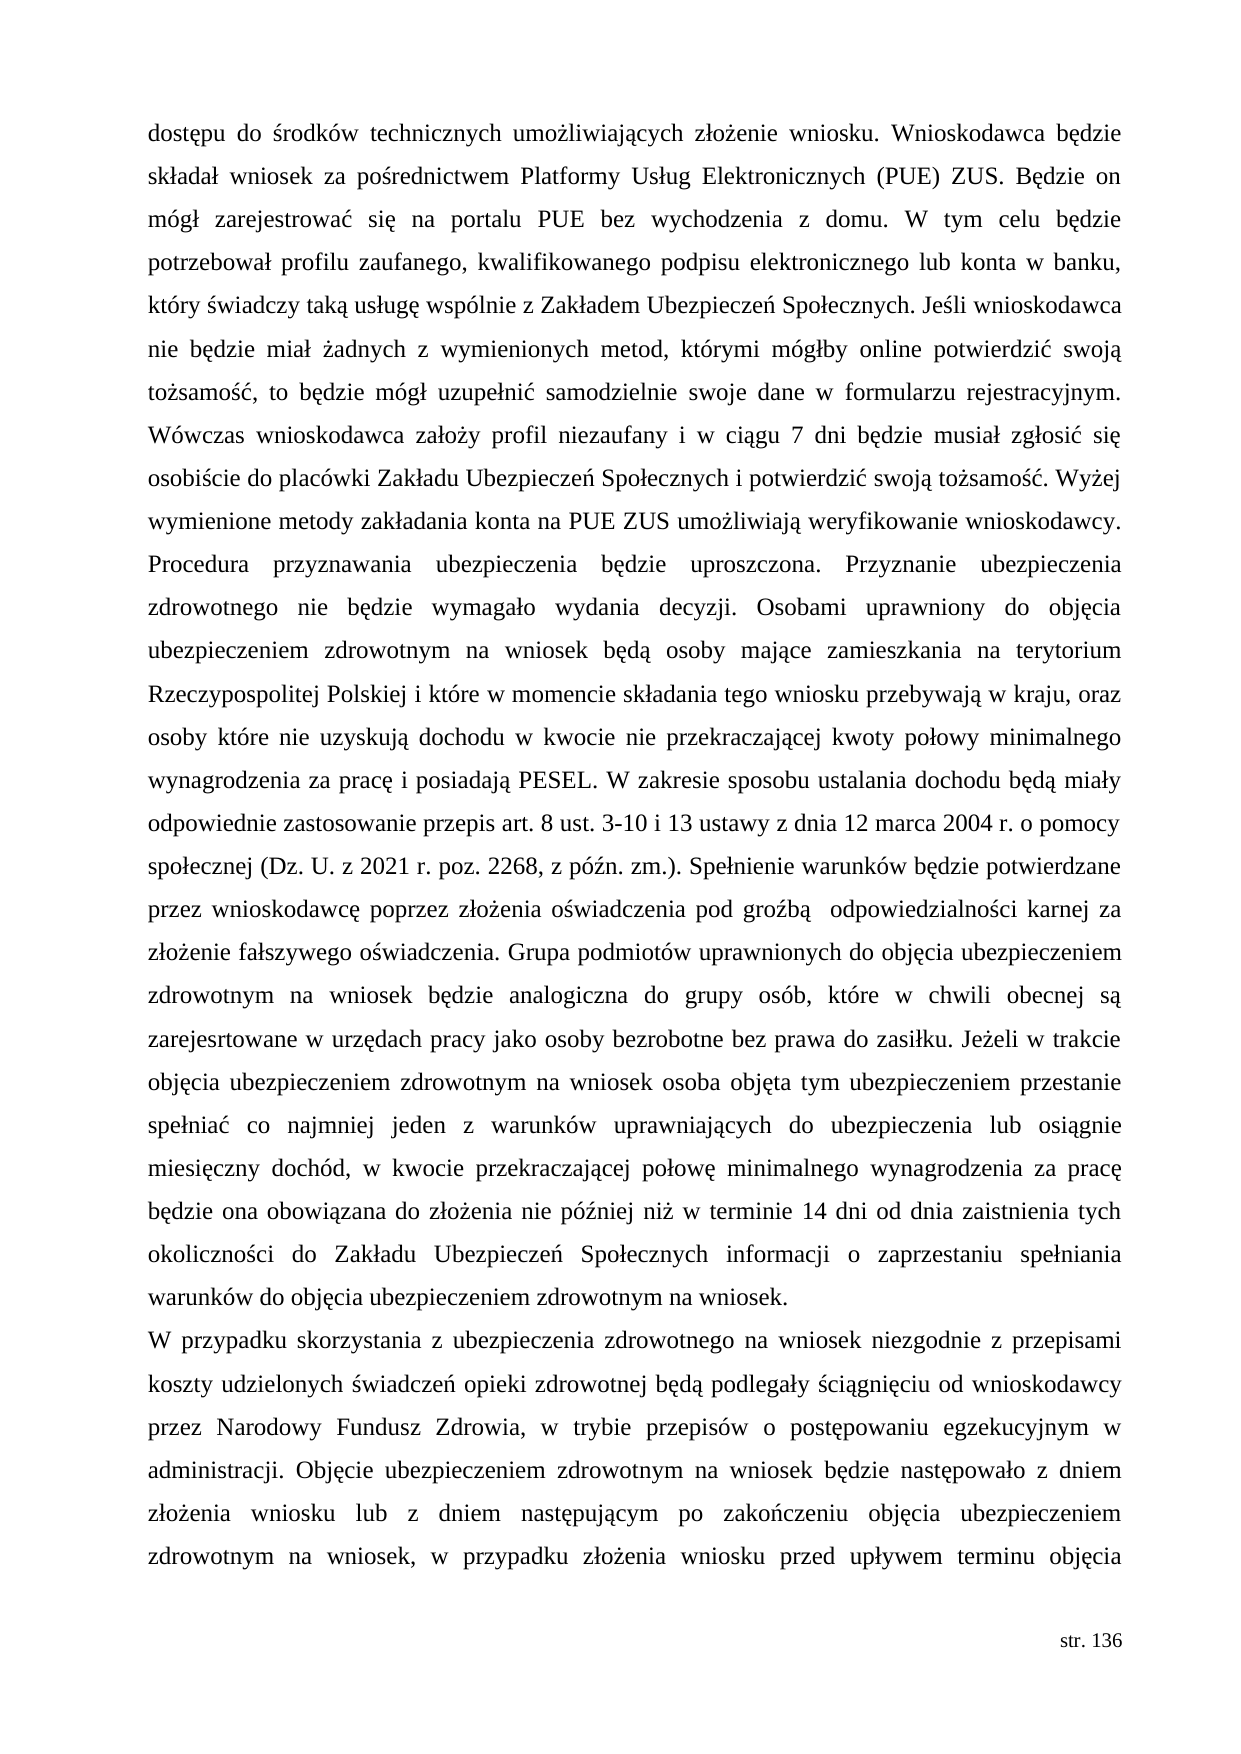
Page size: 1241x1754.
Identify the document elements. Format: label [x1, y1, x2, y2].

text [148, 1326, 1122, 1570]
text [148, 118, 1122, 1311]
